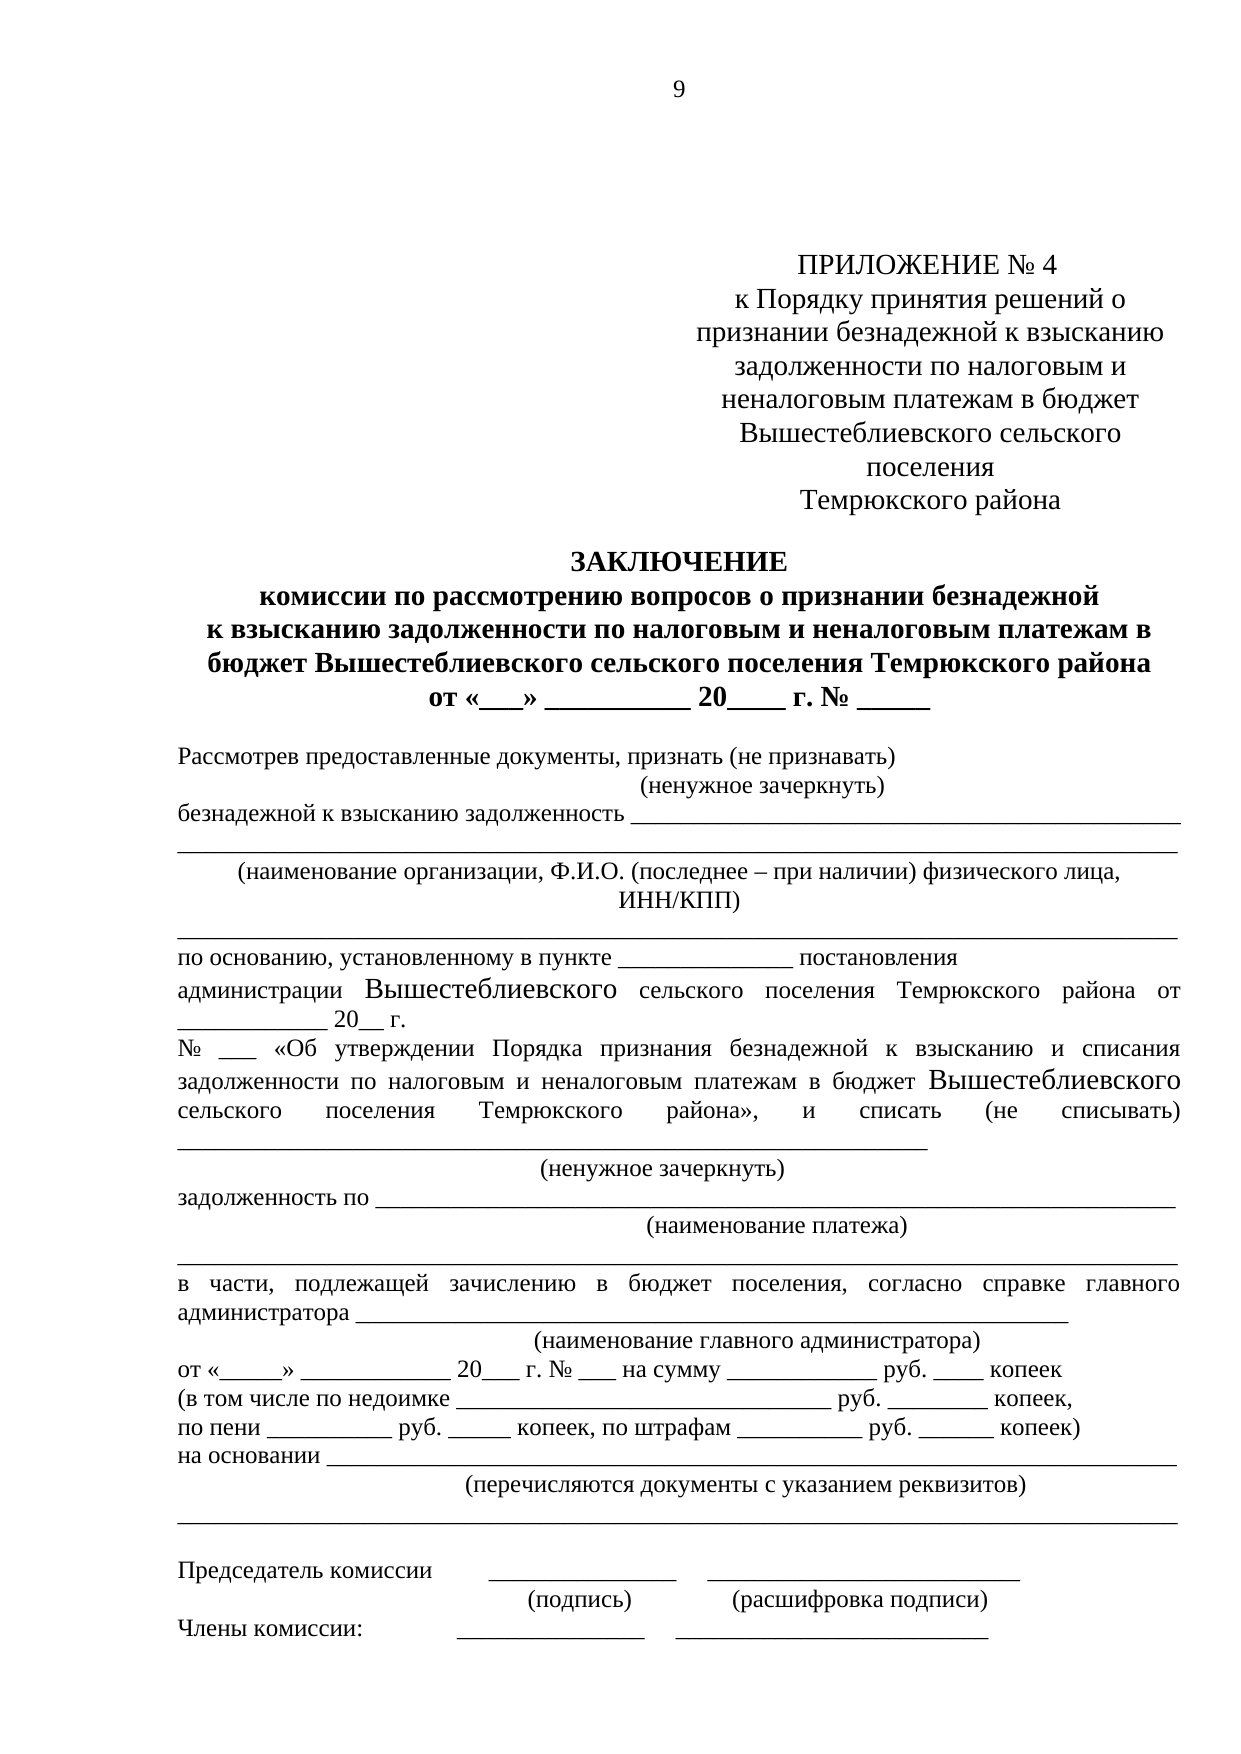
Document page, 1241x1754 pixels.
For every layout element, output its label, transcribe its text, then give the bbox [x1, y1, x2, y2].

text Рассмотрев предоставленные документы, признать (не признавать) [177, 741, 1181, 770]
text по пени __________ руб. _____ копеек, по штрафам __________ руб. ______ копеек) [177, 1412, 1181, 1441]
text (наименование платежа) [177, 1211, 1181, 1239]
text комиссии по рассмотрению вопросов о признании безнадежной [177, 578, 1181, 612]
text ________________________________________________________________________________ [177, 827, 1181, 856]
text по основанию, установленному в пункте ______________ постановления [177, 942, 1181, 971]
text на основании ____________________________________________________________________ [177, 1441, 1181, 1469]
text (в том числе по недоимке ______________________________ руб. ________ копеек, [177, 1383, 1181, 1412]
text ________________________________________________________________________________ [177, 1498, 1181, 1527]
text задолженность по ________________________________________________________________ [177, 1182, 1181, 1211]
text Вышестеблиевского сельского [679, 415, 1181, 449]
text (ненужное зачеркнуть) [177, 770, 1181, 798]
text признании безнадежной к взысканию задолженности по налоговым и [679, 314, 1181, 382]
text Председатель комиссии _______________ _________________________ [177, 1556, 1181, 1584]
text Члены комиссии: _______________ _________________________ [177, 1613, 1181, 1642]
text ________________________________________________________________________________ [177, 913, 1181, 942]
text (ненужное зачеркнуть) [177, 1153, 1181, 1182]
text ПРИЛОЖЕНИЕ № 4 [177, 247, 1181, 281]
text неналоговым платежам в бюджет [679, 382, 1181, 415]
text к взысканию задолженности по налоговым и неналоговым платежам в бюджет Вышестеблиевского сельского поселения Темрюкского района [177, 612, 1181, 679]
text ________________________________________________________________________________ [177, 1239, 1181, 1268]
text от «_____» ____________ 20___ г. № ___ на сумму ____________ руб. ____ копеек [177, 1354, 1181, 1383]
text (перечисляются документы с указанием реквизитов) [177, 1469, 1181, 1498]
text (подпись) (расшифровка подписи) [177, 1584, 1181, 1613]
text от «___» __________ 20____ г. № _____ [177, 679, 1181, 712]
text безнадежной к взысканию задолженность ____________________________________________ [177, 798, 1181, 827]
text Темрюкского района [679, 482, 1181, 516]
text к Порядку принятия решений о [679, 281, 1181, 314]
text (наименование главного администратора) [177, 1326, 1181, 1354]
text ЗАКЛЮЧЕНИЕ [177, 544, 1181, 578]
text в части, подлежащей зачислению в бюджет поселения, согласно справке главного администратора _________________________________________________________ [177, 1268, 1181, 1326]
text (наименование организации, Ф.И.О. (последнее – при наличии) физического лица, ИНН/КПП) [177, 856, 1181, 913]
text администрации Вышестеблиевского сельского поселения Темрюкского района от ____________ 20__ г. [177, 971, 1181, 1033]
text № ___ «Об утверждении Порядка признания безнадежной к взысканию и списания задолженности по налоговым и неналоговым платежам в бюджет Вышестеблиевского сельского поселения Темрюкского района», и списать (не списывать) ____________________________________________________________ [177, 1033, 1181, 1153]
text поселения [679, 449, 1181, 482]
